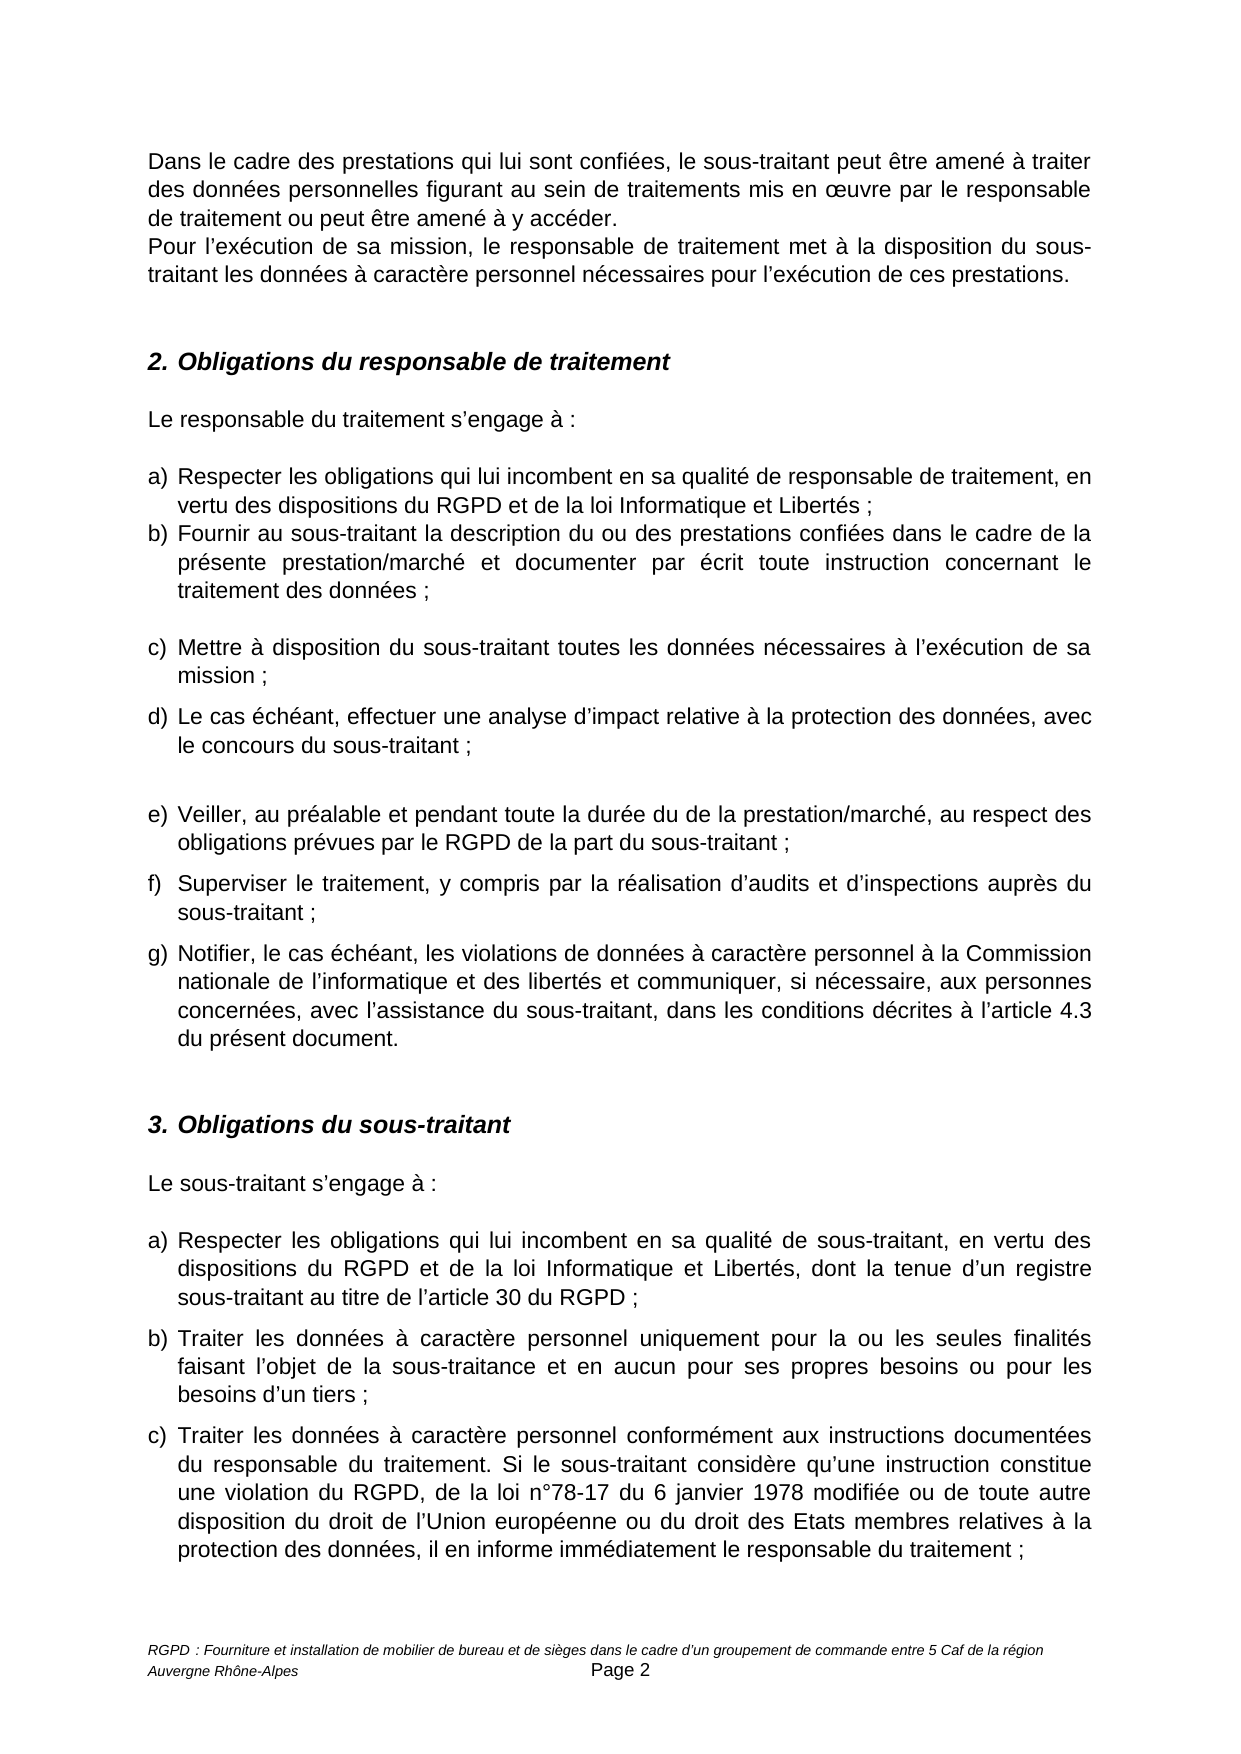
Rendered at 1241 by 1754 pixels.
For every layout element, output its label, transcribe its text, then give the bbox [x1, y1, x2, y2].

text c) Traiter les données à caractère personnel conformément aux instructions documentées du responsable du traitement. Si le sous-traitant considère qu’une instruction constitue une violation du RGPD, de la loi n°78-17 du 6 janvier 1978 modifiée ou de toute autre disposition du droit de l’Union européenne ou du droit des Etats membres relatives à la protection des données, il en informe immédiatement le responsable du traitement ; [148, 1422, 1092, 1562]
text e) Veiller, au préalable et pendant toute la durée du de la prestation/marché, au respect des obligations prévues par le RGPD de la part du sous-traitant ; [148, 801, 1092, 856]
text b) Traiter les données à caractère personnel uniquement pour la ou les seules finalités faisant l’objet de la sous-traitance et en aucun pour ses propres besoins ou pour les besoins d’un tiers ; [148, 1324, 1092, 1408]
text Dans le cadre des prestations qui lui sont confiées, le sous-traitant peut être amené à traiter des données personnelles figurant au sein de traitements mis en œuvre par le responsable de traitement ou peut être amené à y accéder. [148, 148, 1092, 231]
text c) Mettre à disposition du sous-traitant toutes les données nécessaires à l’exécution de sa mission ; [148, 634, 1092, 688]
list Fournir au sous-traitant la description du ou des prestations confiées dans le cadre de la présente prestation/marché et documenter par écrit toute instruction concernant le traitement des données ; [148, 520, 1092, 603]
text Pour l’exécution de sa mission, le responsable de traitement met à la disposition du sous-traitant les données à caractère personnel nécessaires pour l’exécution de ces prestations. [148, 233, 1092, 288]
list Respecter les obligations qui lui incombent en sa qualité de responsable de traitement, en vertu des dispositions du RGPD et de la loi Informatique et Libertés ; [148, 463, 1092, 518]
text g) Notifier, le cas échéant, les violations de données à caractère personnel à la Commission nationale de l’informatique et des libertés et communiquer, si nécessaire, aux personnes concernées, avec l’assistance du sous-traitant, dans les conditions décrites à l’article 4.3 du présent document. [148, 940, 1092, 1051]
text f) Superviser le traitement, y compris par la réalisation d’audits et d’inspections auprès du sous-traitant ; [148, 870, 1092, 925]
text d) Le cas échéant, effectuer une analyse d’impact relative à la protection des données, avec le concours du sous-traitant ; [148, 703, 1092, 758]
text Le responsable du traitement s’engage à : [148, 406, 1092, 433]
list Obligations du responsable de traitement [148, 347, 1092, 376]
text Le sous-traitant s’engage à : [148, 1170, 1092, 1196]
text a) Respecter les obligations qui lui incombent en sa qualité de sous-traitant, en vertu des dispositions du RGPD et de la loi Informatique et Libertés, dont la tenue d’un registre sous-traitant au titre de l’article 30 du RGPD ; [148, 1227, 1092, 1310]
list Obligations du sous-traitant [148, 1110, 1092, 1139]
